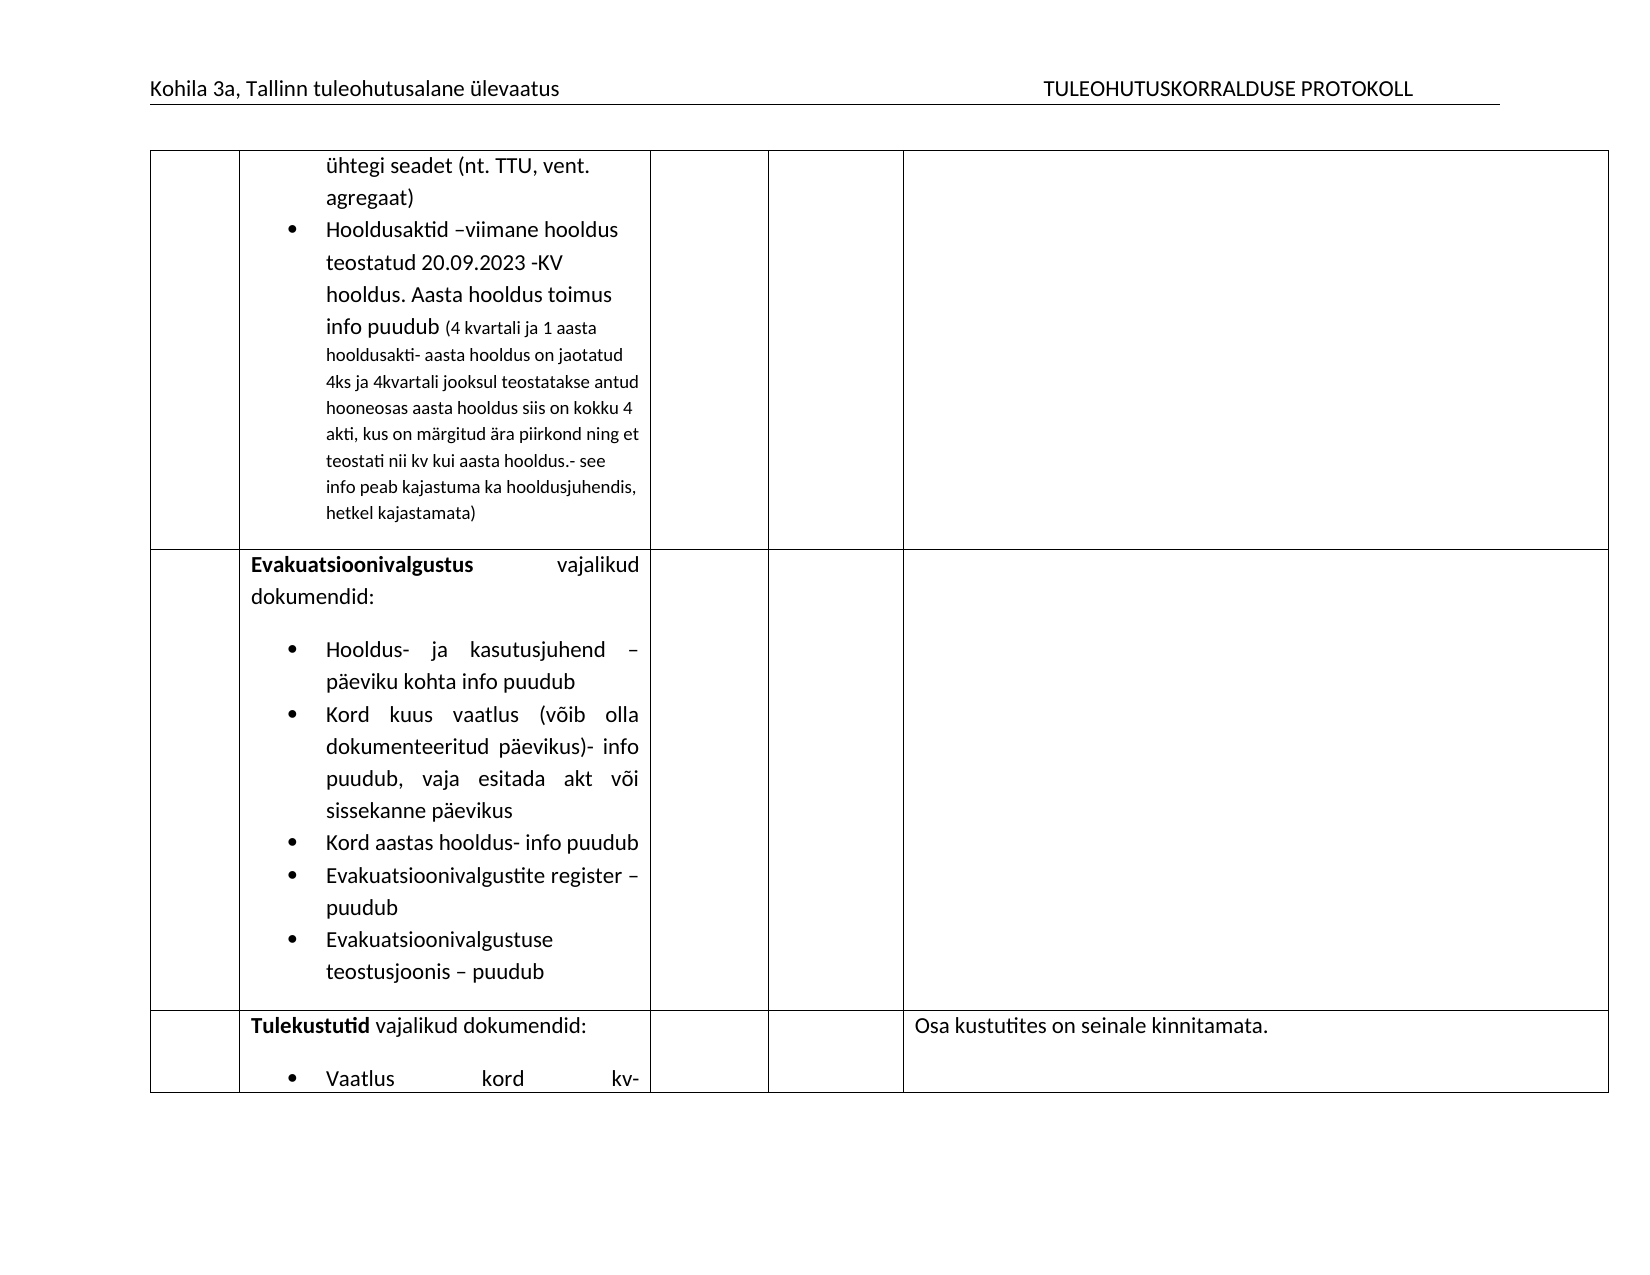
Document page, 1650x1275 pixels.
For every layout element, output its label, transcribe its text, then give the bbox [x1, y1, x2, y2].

table_cell [769, 550, 903, 1010]
table_cell [651, 550, 768, 1010]
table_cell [240, 151, 650, 549]
table_cell [151, 1011, 239, 1092]
table_cell [651, 1011, 768, 1092]
table_cell [904, 550, 1608, 1010]
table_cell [240, 1011, 650, 1092]
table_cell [904, 151, 1608, 549]
table_cell Evakuatsioonivalgustus vajalikud dokumendid: Hooldus- ja kasutusjuhend – päeviku kohta info puudub Kord kuus vaatlus (võib olla dokumenteeritud päevikus)- info puudub, vaja esitada akt või sissekanne päevikus Kord aastas hooldus- info puudub Evakuatsioonivalgustite register – puudub Evakuatsioonivalgustuse teostusjoonis – puudub [240, 550, 650, 1010]
table_cell [151, 550, 239, 1010]
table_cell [904, 1011, 1608, 1092]
table_cell [769, 1011, 903, 1092]
table_cell [769, 151, 903, 549]
table_cell [651, 151, 768, 549]
table_cell [151, 151, 239, 549]
